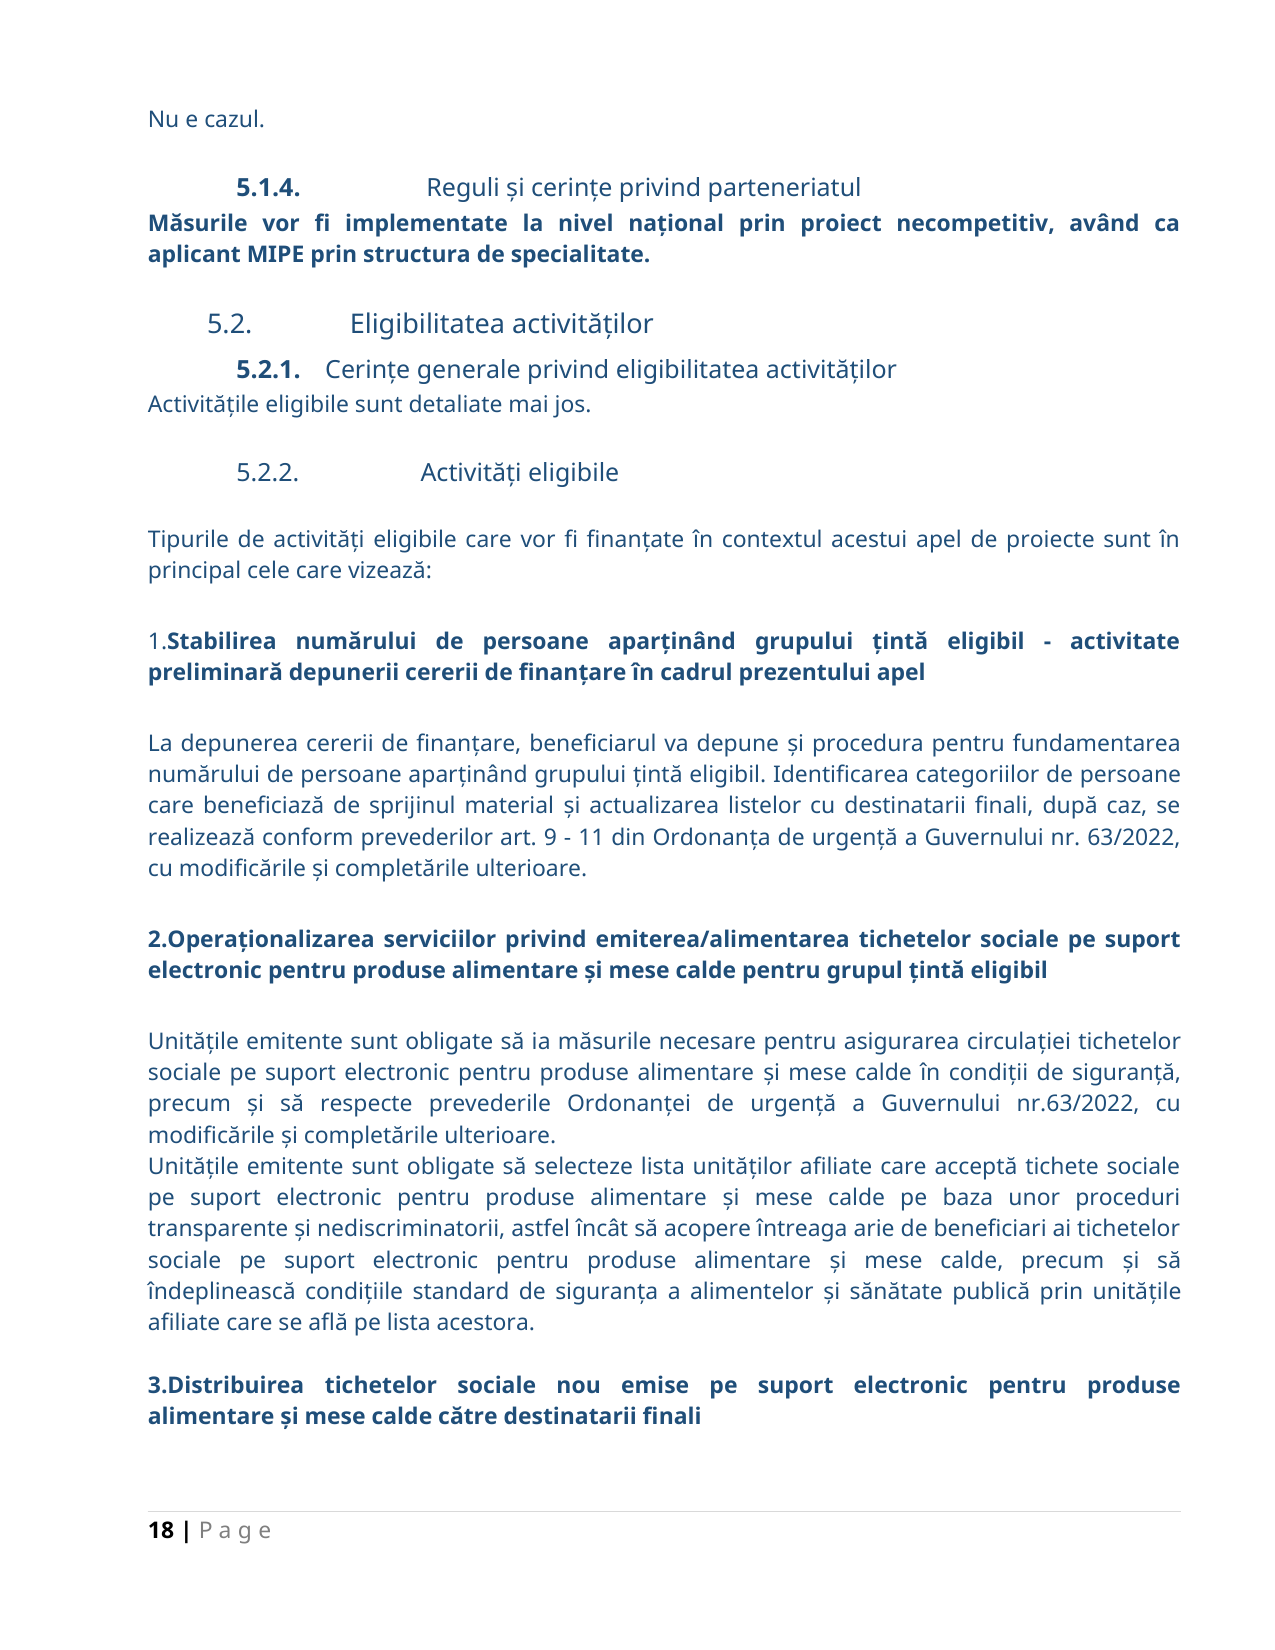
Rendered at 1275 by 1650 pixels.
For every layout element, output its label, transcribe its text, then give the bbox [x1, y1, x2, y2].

text Activitățile eligibile sunt detaliate mai jos. [148, 388, 1181, 419]
text Unitățile emitente sunt obligate să ia măsurile necesare pentru asigurarea circulației tichetelor sociale pe suport electronic pentru produse alimentare și mese calde în condiții de siguranță, precum și să respecte prevederile Ordonanței de urgență a Guvernului nr.63/2022, cu modificările și completările ulterioare. [148, 1025, 1181, 1150]
text 3.Distribuirea tichetelor sociale nou emise pe suport electronic pentru produse alimentare și mese calde către destinatarii finali [148, 1369, 1181, 1431]
subtitle Eligibilitatea activităţilor [207, 305, 1181, 342]
text Măsurile vor fi implementate la nivel național prin proiect necompetitiv, având ca aplicant MIPE prin structura de specialitate. [148, 207, 1181, 269]
text La depunerea cererii de finanțare, beneficiarul va depune și procedura pentru fundamentarea numărului de persoane aparținând grupului țintă eligibil. Identificarea categoriilor de persoane care beneficiază de sprijinul material și actualizarea listelor cu destinatarii finali, după caz, se realizează conform prevederilor art. 9 - 11 din Ordonanța de urgență a Guvernului nr. 63/2022, cu modificările și completările ulterioare. [148, 727, 1181, 883]
text Tipurile de activități eligibile care vor fi finanțate în contextul acestui apel de proiecte sunt în principal cele care vizează: [148, 523, 1181, 585]
text 2.Operaționalizarea serviciilor privind emiterea/alimentarea tichetelor sociale pe suport electronic pentru produse alimentare și mese calde pentru grupul țintă eligibil [148, 923, 1181, 985]
text Nu e cazul. [148, 103, 1181, 135]
text 1.Stabilirea numărului de persoane aparținând grupului țintă eligibil - activitate preliminară depunerii cererii de finanțare în cadrul prezentului apel [148, 625, 1181, 687]
subtitle Activităţi eligibile [236, 455, 1181, 489]
subtitle Reguli şi cerinţe privind parteneriatul [236, 170, 1181, 204]
subtitle Cerinţe generale privind eligibilitatea activităţilor [236, 351, 1181, 385]
text Unitățile emitente sunt obligate să selecteze lista unităților afiliate care acceptă tichete sociale pe suport electronic pentru produse alimentare și mese calde pe baza unor proceduri transparente și nediscriminatorii, astfel încât să acopere întreaga arie de beneficiari ai tichetelor sociale pe suport electronic pentru produse alimentare și mese calde, precum și să îndeplinească condițiile standard de siguranța a alimentelor și sănătate publică prin unitățile afiliate care se află pe lista acestora. [148, 1150, 1181, 1337]
